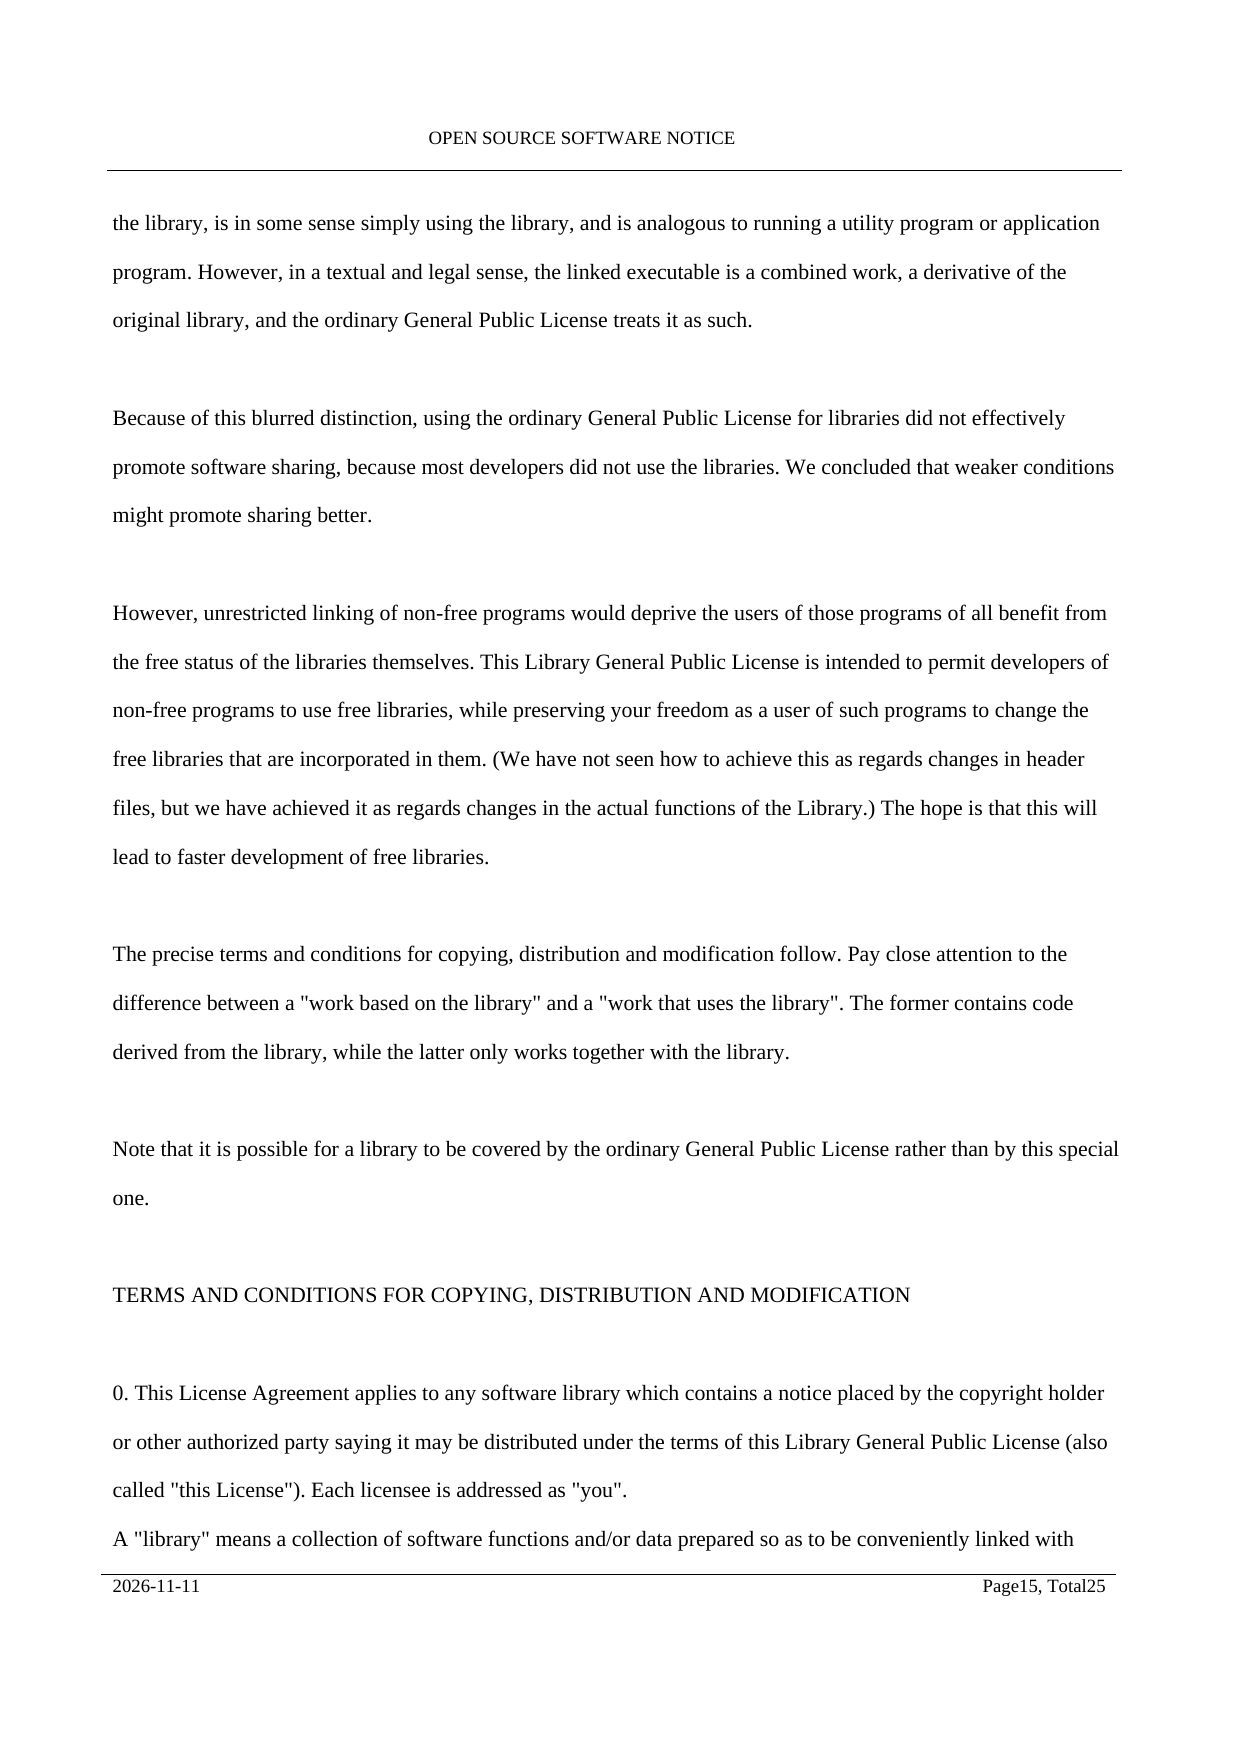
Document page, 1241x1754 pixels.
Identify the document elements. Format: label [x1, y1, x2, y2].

text [112, 206, 1128, 1555]
